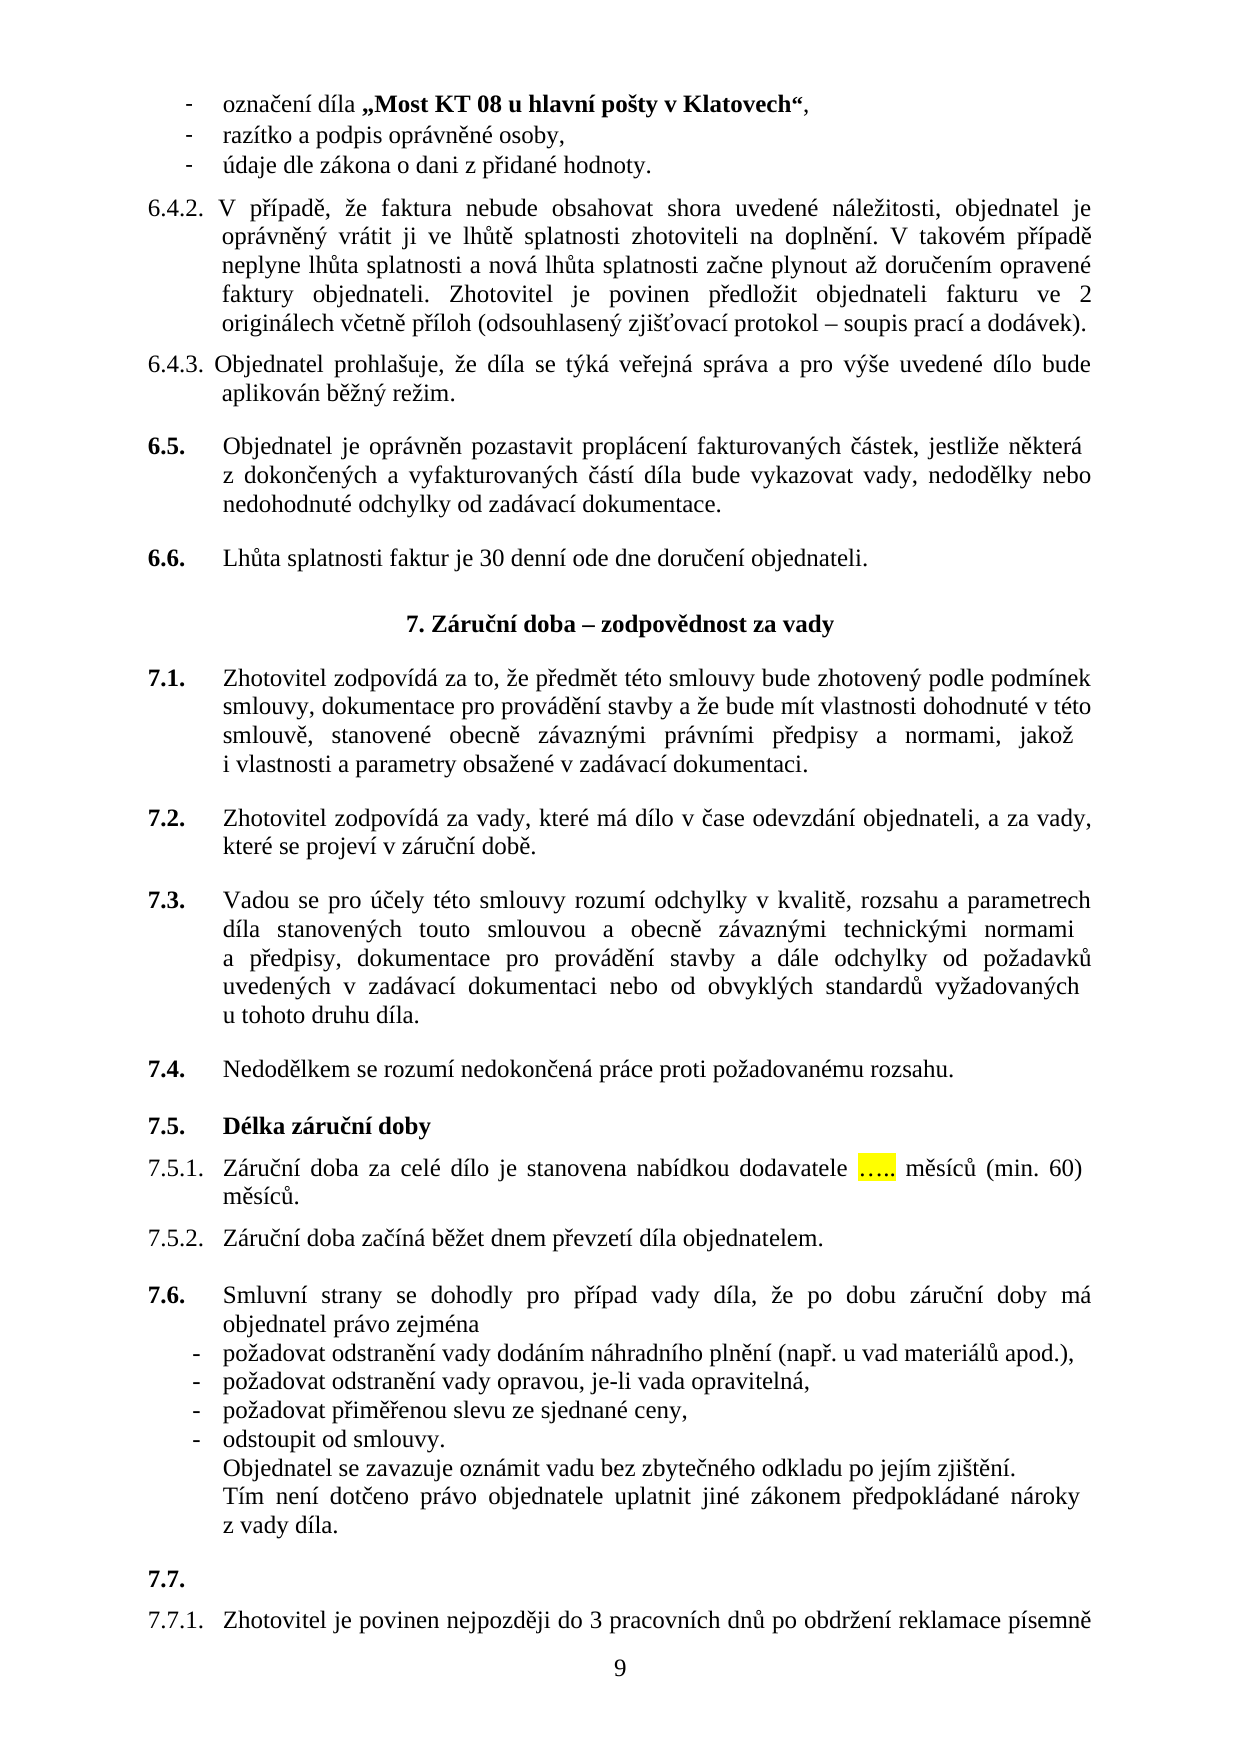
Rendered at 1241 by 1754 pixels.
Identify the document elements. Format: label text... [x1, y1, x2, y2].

text - odstoupit od smlouvy. [148, 1424, 1092, 1453]
text 6.6. Lhůta splatnosti faktur je 30 denní ode dne doručení objednateli. [148, 543, 1092, 571]
text 7.2. Zhotovitel zodpovídá za vady, které má dílo v čase odevzdání objednateli, a za vady, které se projeví v záruční době. [148, 803, 1092, 860]
text 7.3. Vadou se pro účely této smlouvy rozumí odchylky v kvalitě, rozsahu a parametrech díla stanovených touto smlouvou a obecně závaznými technickými normami a předpisy, dokumentace pro provádění stavby a dále odchylky od požadavků uvedených v zadávací dokumentaci nebo od obvyklých standardů vyžadovaných u tohoto druhu díla. [148, 885, 1092, 1029]
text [148, 1605, 1092, 1634]
list údaje dle zákona o dani z přidané hodnoty. [185, 150, 1092, 180]
text 7.5. Délka záruční doby [148, 1111, 1092, 1140]
text Tím není dotčeno právo objednatele uplatnit jiné zákonem předpokládané nároky z vady díla. [223, 1481, 1092, 1539]
text 6.5. Objednatel je oprávněn pozastavit proplácení fakturovaných částek, jestliže některá z dokončených a vyfakturovaných částí díla bude vykazovat vady, nedodělky nebo nedohodnuté odchylky od zadávací dokumentace. [148, 431, 1092, 518]
text - požadovat odstranění vady opravou, je-li vada opravitelná, [148, 1366, 1092, 1395]
list razítko a podpis oprávněné osoby, [185, 119, 1092, 150]
text - požadovat přiměřenou slevu ze sjednané ceny, [148, 1395, 1092, 1424]
text 7. Záruční doba – zodpovědnost za vady [148, 609, 1092, 638]
text 7.1. Zhotovitel zodpovídá za to, že předmět této smlouvy bude zhotovený podle podmínek smlouvy, dokumentace pro provádění stavby a že bude mít vlastnosti dohodnuté v této smlouvě, stanovené obecně závaznými právními předpisy a normami, jakož i vlastnosti a parametry obsažené v zadávací dokumentaci. [148, 663, 1092, 778]
text - požadovat odstranění vady dodáním náhradního plnění (např. u vad materiálů apod.), [148, 1338, 1092, 1366]
text 7.5.2. Záruční doba začíná běžet dnem převzetí díla objednatelem. [148, 1223, 1092, 1251]
text 7.4. Nedodělkem se rozumí nedokončená práce proti požadovanému rozsahu. [148, 1054, 1092, 1083]
text 7.7. [148, 1564, 1092, 1593]
text 7.6. Smluvní strany se dohodly pro případ vady díla, že po dobu záruční doby má objednatel právo zejména [148, 1280, 1092, 1338]
text Objednatel se zavazuje oznámit vadu bez zbytečného odkladu po jejím zjištění. [148, 1453, 1092, 1481]
text 6.4.2. V případě, že faktura nebude obsahovat shora uvedené náležitosti, objednatel je oprávněný vrátit ji ve lhůtě splatnosti zhotoviteli na doplnění. V takovém případě neplyne lhůta splatnosti a nová lhůta splatnosti začne plynout až doručením opravené faktury objednateli. Zhotovitel je povinen předložit objednateli fakturu ve 2 originálech včetně příloh (odsouhlasený zjišťovací protokol – soupis prací a dodávek). [148, 193, 1092, 336]
text 6.4.3. Objednatel prohlašuje, že díla se týká veřejná správa a pro výše uvedené dílo bude aplikován běžný režim. [148, 349, 1092, 406]
list označení díla „Most KT 08 u hlavní pošty v Klatovech“, [185, 89, 1092, 119]
text 7.5.1. Záruční doba za celé dílo je stanovena nabídkou dodavatele ….. měsíců (min. 60) měsíců. [148, 1153, 1092, 1210]
